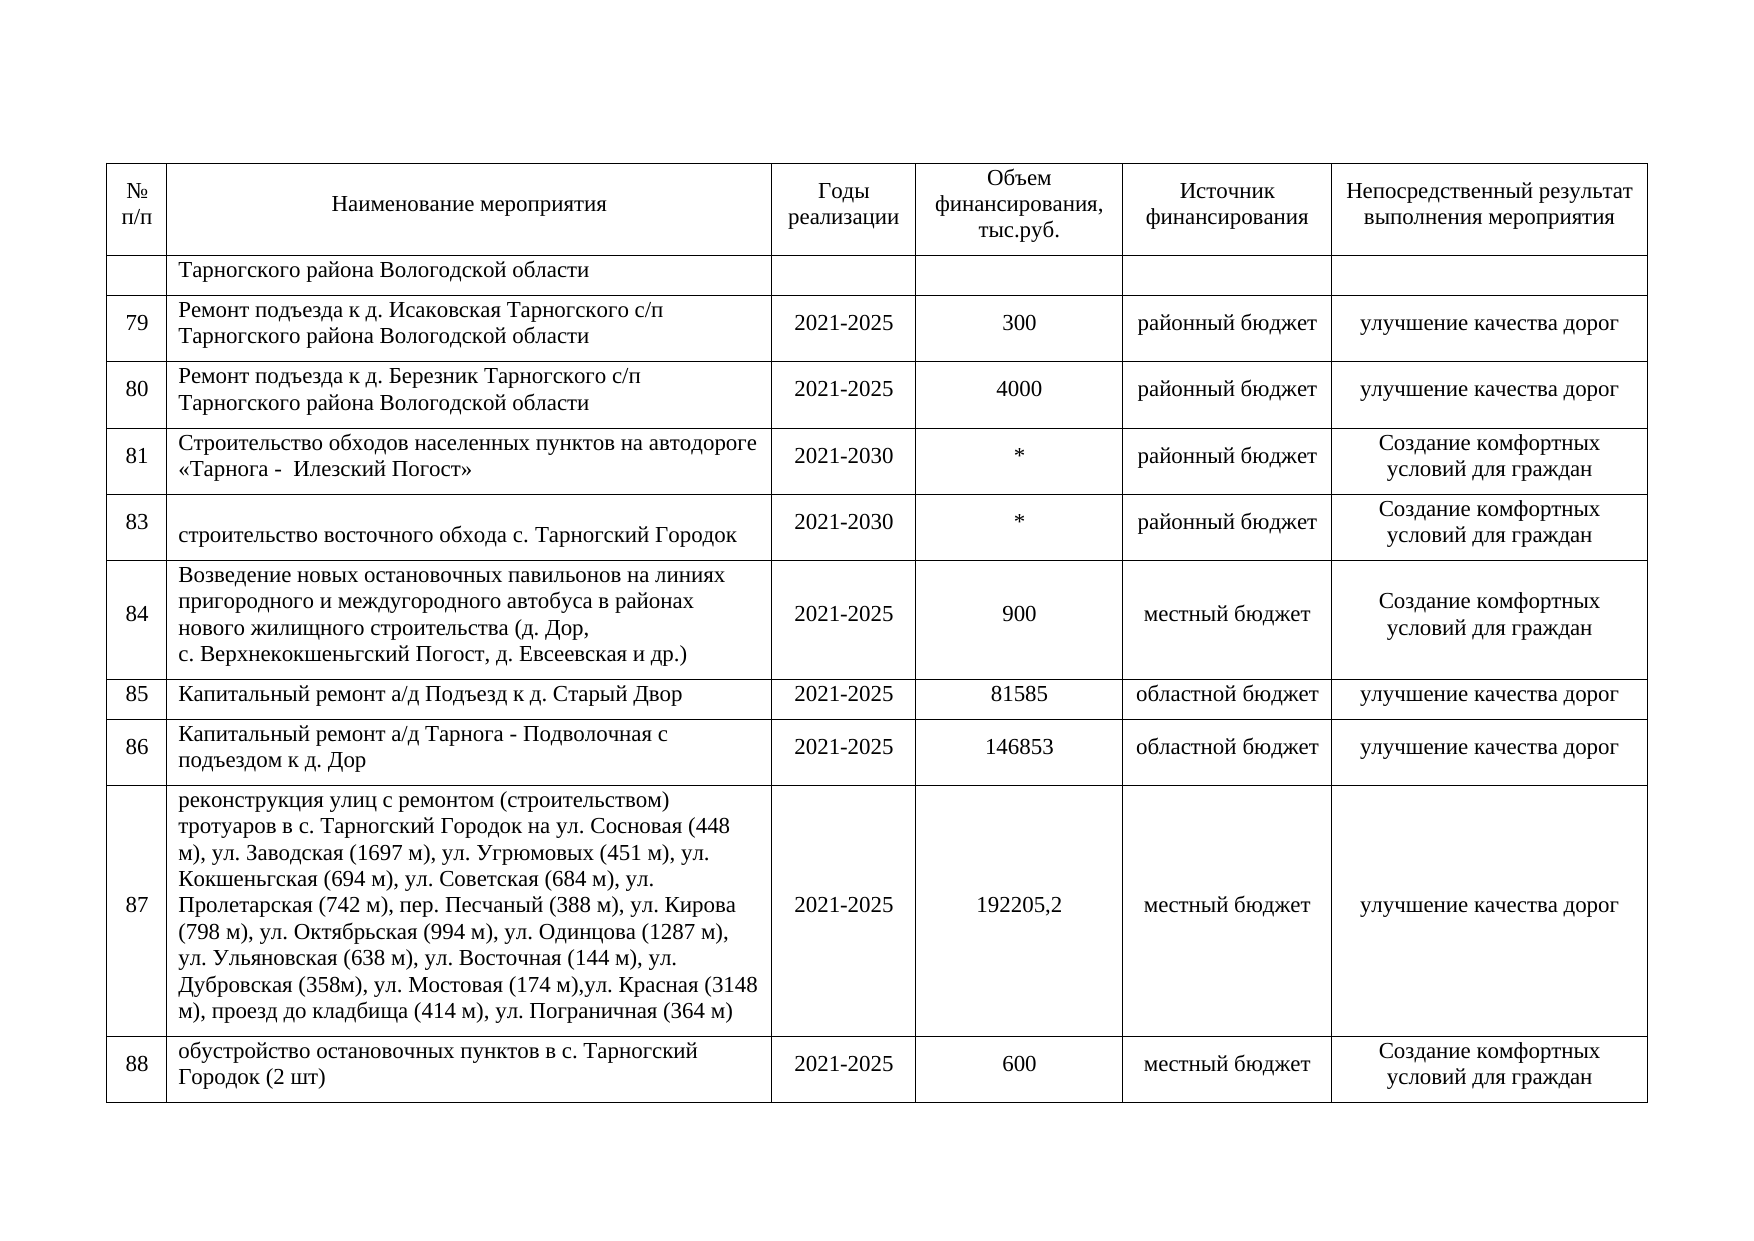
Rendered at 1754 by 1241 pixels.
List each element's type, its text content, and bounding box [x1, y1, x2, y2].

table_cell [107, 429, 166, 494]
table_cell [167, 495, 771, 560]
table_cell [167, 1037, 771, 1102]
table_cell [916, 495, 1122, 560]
table_header Объем финансирования, тыс.руб. [916, 164, 1122, 255]
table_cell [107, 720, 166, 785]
table_header Непосредственный результат выполнения мероприятия [1332, 164, 1647, 255]
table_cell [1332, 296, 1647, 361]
table_header Годы реализации [772, 164, 915, 255]
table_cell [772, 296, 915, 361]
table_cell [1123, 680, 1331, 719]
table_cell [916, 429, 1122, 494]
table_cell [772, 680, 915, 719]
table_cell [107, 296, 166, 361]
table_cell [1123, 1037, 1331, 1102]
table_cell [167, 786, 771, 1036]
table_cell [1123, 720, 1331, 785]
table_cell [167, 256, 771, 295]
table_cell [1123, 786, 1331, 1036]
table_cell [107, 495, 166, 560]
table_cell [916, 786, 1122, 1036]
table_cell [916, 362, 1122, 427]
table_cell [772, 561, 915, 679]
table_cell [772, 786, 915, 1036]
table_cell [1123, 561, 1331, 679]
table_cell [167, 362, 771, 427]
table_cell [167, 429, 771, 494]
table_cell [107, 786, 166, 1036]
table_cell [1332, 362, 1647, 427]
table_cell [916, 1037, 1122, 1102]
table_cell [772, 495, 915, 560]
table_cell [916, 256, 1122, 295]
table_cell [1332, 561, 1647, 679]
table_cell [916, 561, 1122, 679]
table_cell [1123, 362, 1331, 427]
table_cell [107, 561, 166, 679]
table_header Наименование мероприятия [167, 164, 771, 255]
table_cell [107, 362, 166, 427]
table_header Источник финансирования [1123, 164, 1331, 255]
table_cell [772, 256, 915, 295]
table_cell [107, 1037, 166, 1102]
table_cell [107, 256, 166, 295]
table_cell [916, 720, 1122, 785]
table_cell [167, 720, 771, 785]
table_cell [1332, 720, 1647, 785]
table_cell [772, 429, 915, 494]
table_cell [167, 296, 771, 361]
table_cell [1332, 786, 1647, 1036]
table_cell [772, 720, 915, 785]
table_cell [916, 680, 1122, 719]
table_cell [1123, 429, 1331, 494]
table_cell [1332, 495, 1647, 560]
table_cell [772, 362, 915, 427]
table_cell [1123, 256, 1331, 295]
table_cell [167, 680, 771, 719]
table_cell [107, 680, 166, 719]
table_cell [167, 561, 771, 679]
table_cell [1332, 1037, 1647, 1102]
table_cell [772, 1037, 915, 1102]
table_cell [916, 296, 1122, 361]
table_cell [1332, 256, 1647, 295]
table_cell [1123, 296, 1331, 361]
table_header № п/п [107, 164, 166, 255]
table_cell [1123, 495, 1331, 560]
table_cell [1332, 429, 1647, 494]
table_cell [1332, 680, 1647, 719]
